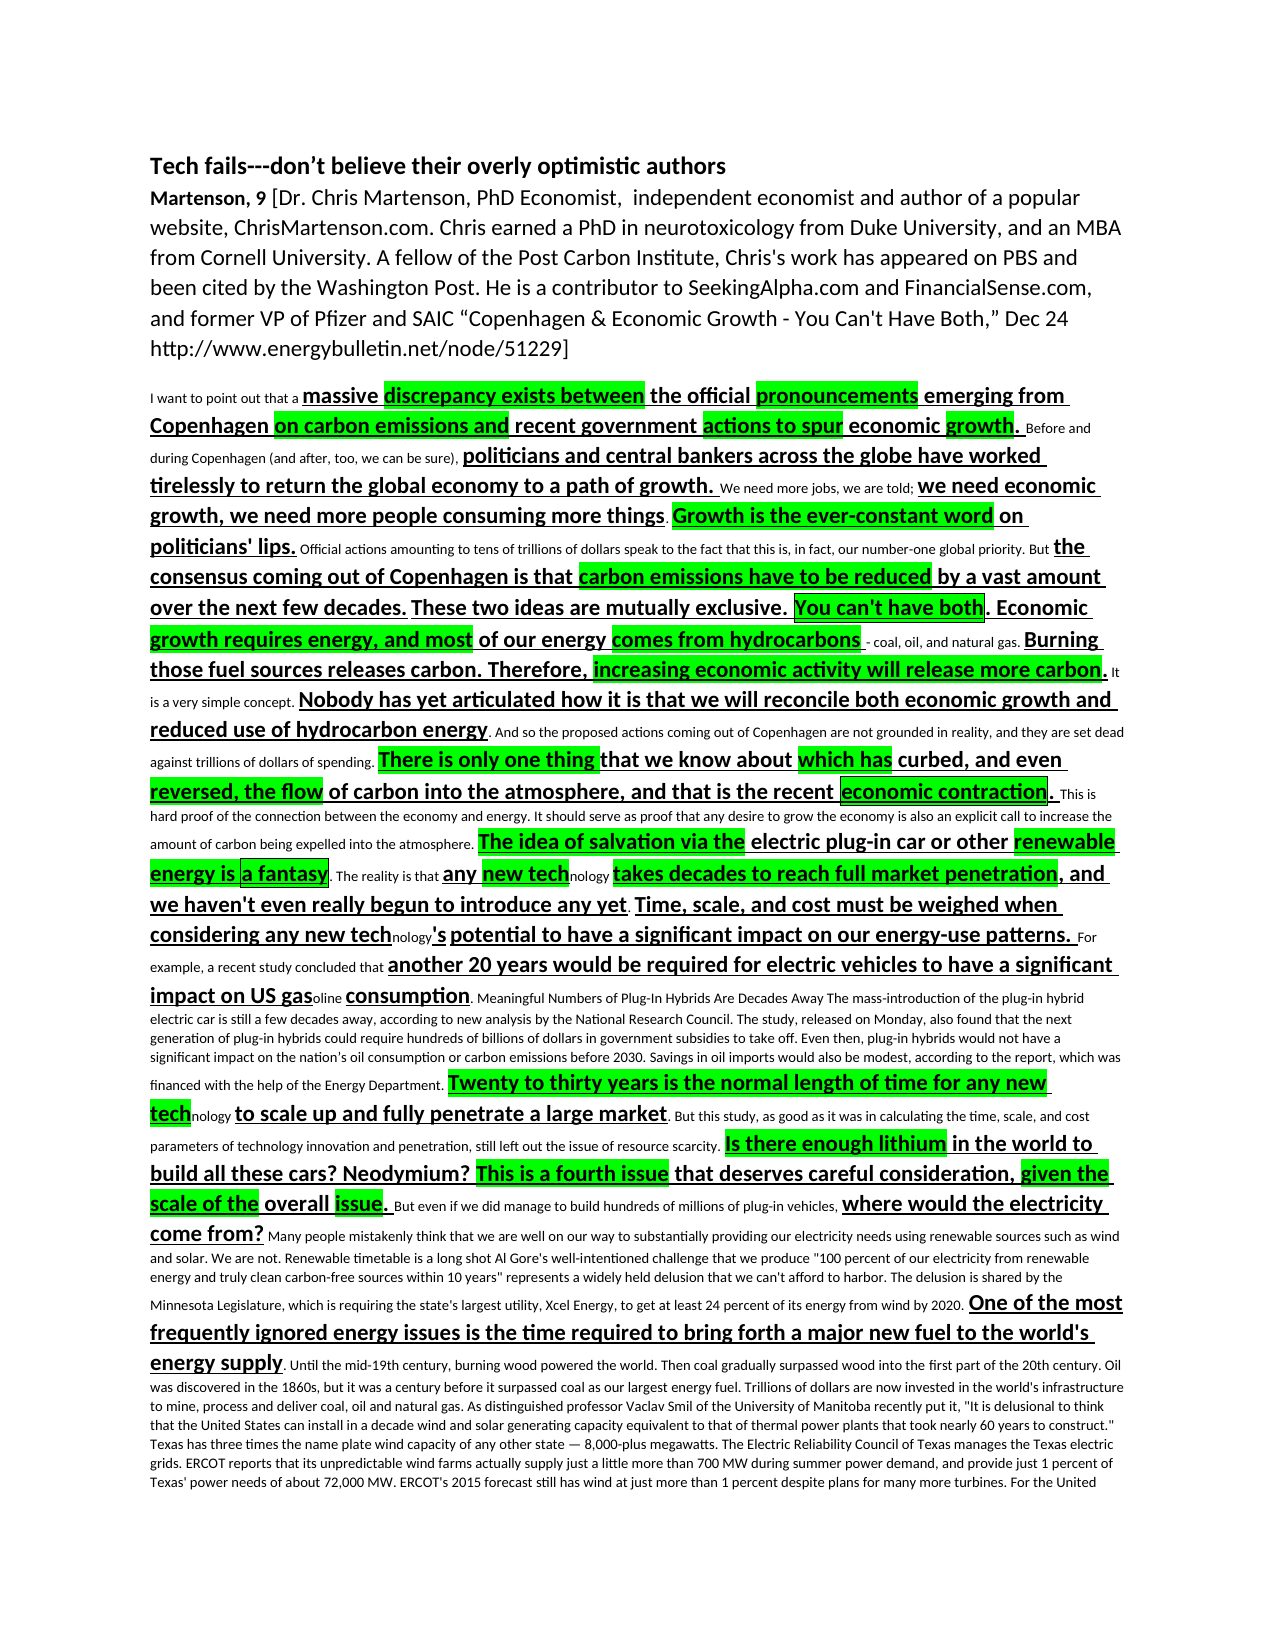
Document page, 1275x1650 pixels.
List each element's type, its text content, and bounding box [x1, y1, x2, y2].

text Martenson, 9 [Dr. Chris Martenson, PhD Economist, independent economist and author of a popular website, ChrisMartenson.com. Chris earned a PhD in neurotoxicology from Duke University, and an MBA from Cornell University. A fellow of the Post Carbon Institute, Chris's work has appeared on PBS and been cited by the Washington Post. He is a contributor to SeekingAlpha.com and FinancialSense.com, and former VP of Pfizer and SAIC “Copenhagen & Economic Growth - You Can't Have Both,” Dec 24 http://www.energybulletin.net/node/51229] [150, 183, 1125, 362]
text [150, 381, 1125, 1492]
text Tech fails---don’t believe their overly optimistic authors [150, 150, 1125, 181]
